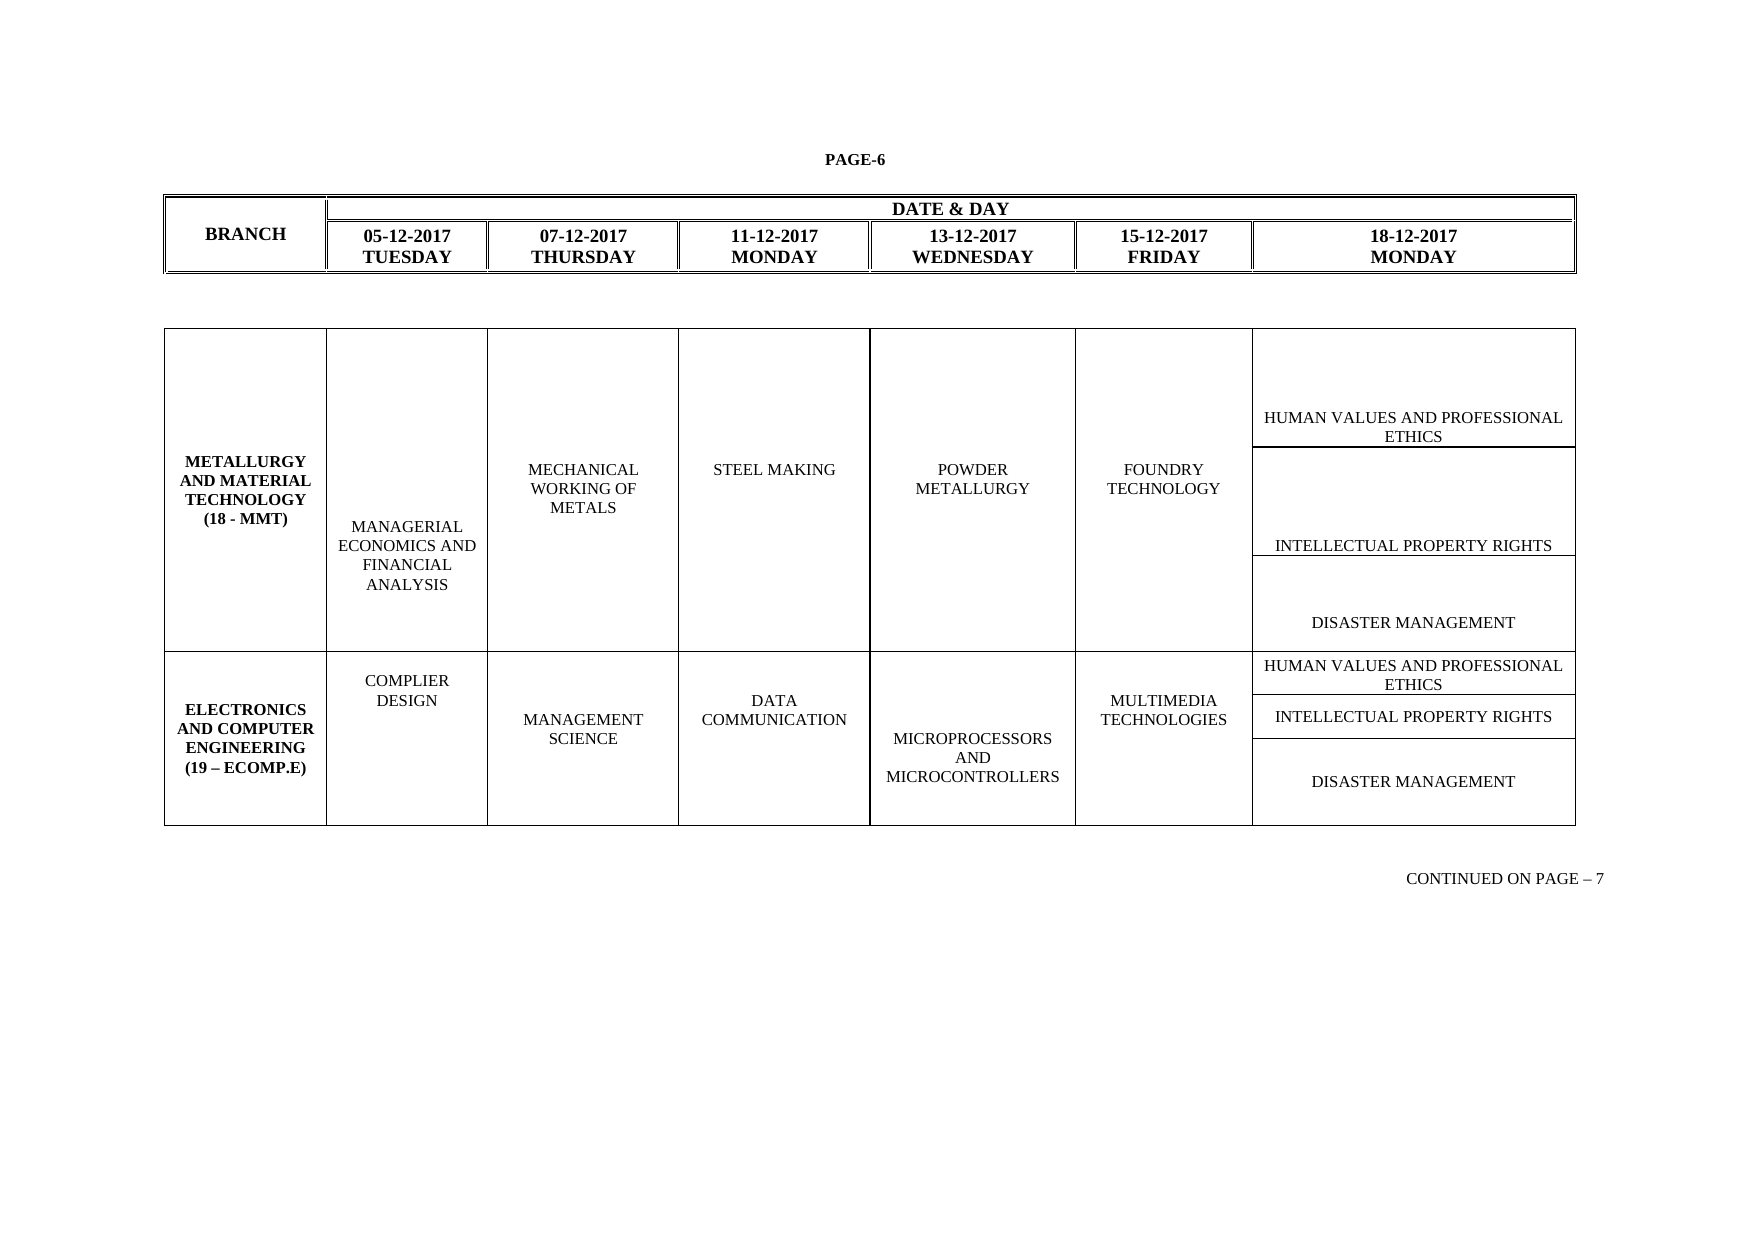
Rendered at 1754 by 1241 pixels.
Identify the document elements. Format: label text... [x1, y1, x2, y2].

table_header DATE & DAY [326, 197, 1574, 219]
table_cell INTELLECTUAL PROPERTY RIGHTS [1253, 448, 1575, 555]
text CONTINUED ON PAGE – 7 [150, 868, 1604, 888]
table_cell MULTIMEDIA TECHNOLOGIES [1076, 652, 1252, 824]
table_cell DISASTER MANAGEMENT [1253, 556, 1575, 651]
table_cell DATA COMMUNICATION [679, 652, 869, 824]
table_cell 13-12-2017 WEDNESDAY [870, 220, 1076, 271]
table_cell DISASTER MANAGEMENT [1253, 739, 1575, 824]
table_header BRANCH [166, 198, 326, 271]
table_cell ELECTRONICS AND COMPUTER ENGINEERING (19 – ECOMP.E) [165, 652, 326, 824]
table_header HUMAN VALUES AND PROFESSIONAL ETHICS [1253, 329, 1575, 446]
text PAGE-6 [150, 150, 1604, 169]
table_cell MICROPROCESSORS AND MICROCONTROLLERS [871, 652, 1075, 824]
table_cell COMPLIER DESIGN [327, 652, 487, 824]
table_cell 07-12-2017 THURSDAY [488, 220, 679, 271]
table_header METALLURGY AND MATERIAL TECHNOLOGY (18 - MMT) [165, 329, 326, 651]
table_header STEEL MAKING [679, 329, 869, 651]
table_cell 18-12-2017 MONDAY [1252, 219, 1575, 271]
table_cell 11-12-2017 MONDAY [679, 220, 870, 271]
table_header MECHANICAL WORKING OF METALS [488, 329, 678, 651]
table_cell MANAGEMENT SCIENCE [488, 652, 678, 824]
table_cell INTELLECTUAL PROPERTY RIGHTS [1253, 695, 1575, 737]
table_cell 15-12-2017 FRIDAY [1076, 222, 1252, 271]
table_cell HUMAN VALUES AND PROFESSIONAL ETHICS [1253, 652, 1575, 694]
table_header FOUNDRY TECHNOLOGY [1076, 329, 1252, 651]
table_cell 05-12-2017 TUESDAY [326, 220, 488, 271]
table_header MANAGERIAL ECONOMICS AND FINANCIAL ANALYSIS [327, 329, 487, 651]
table_header POWDER METALLURGY [871, 329, 1075, 651]
